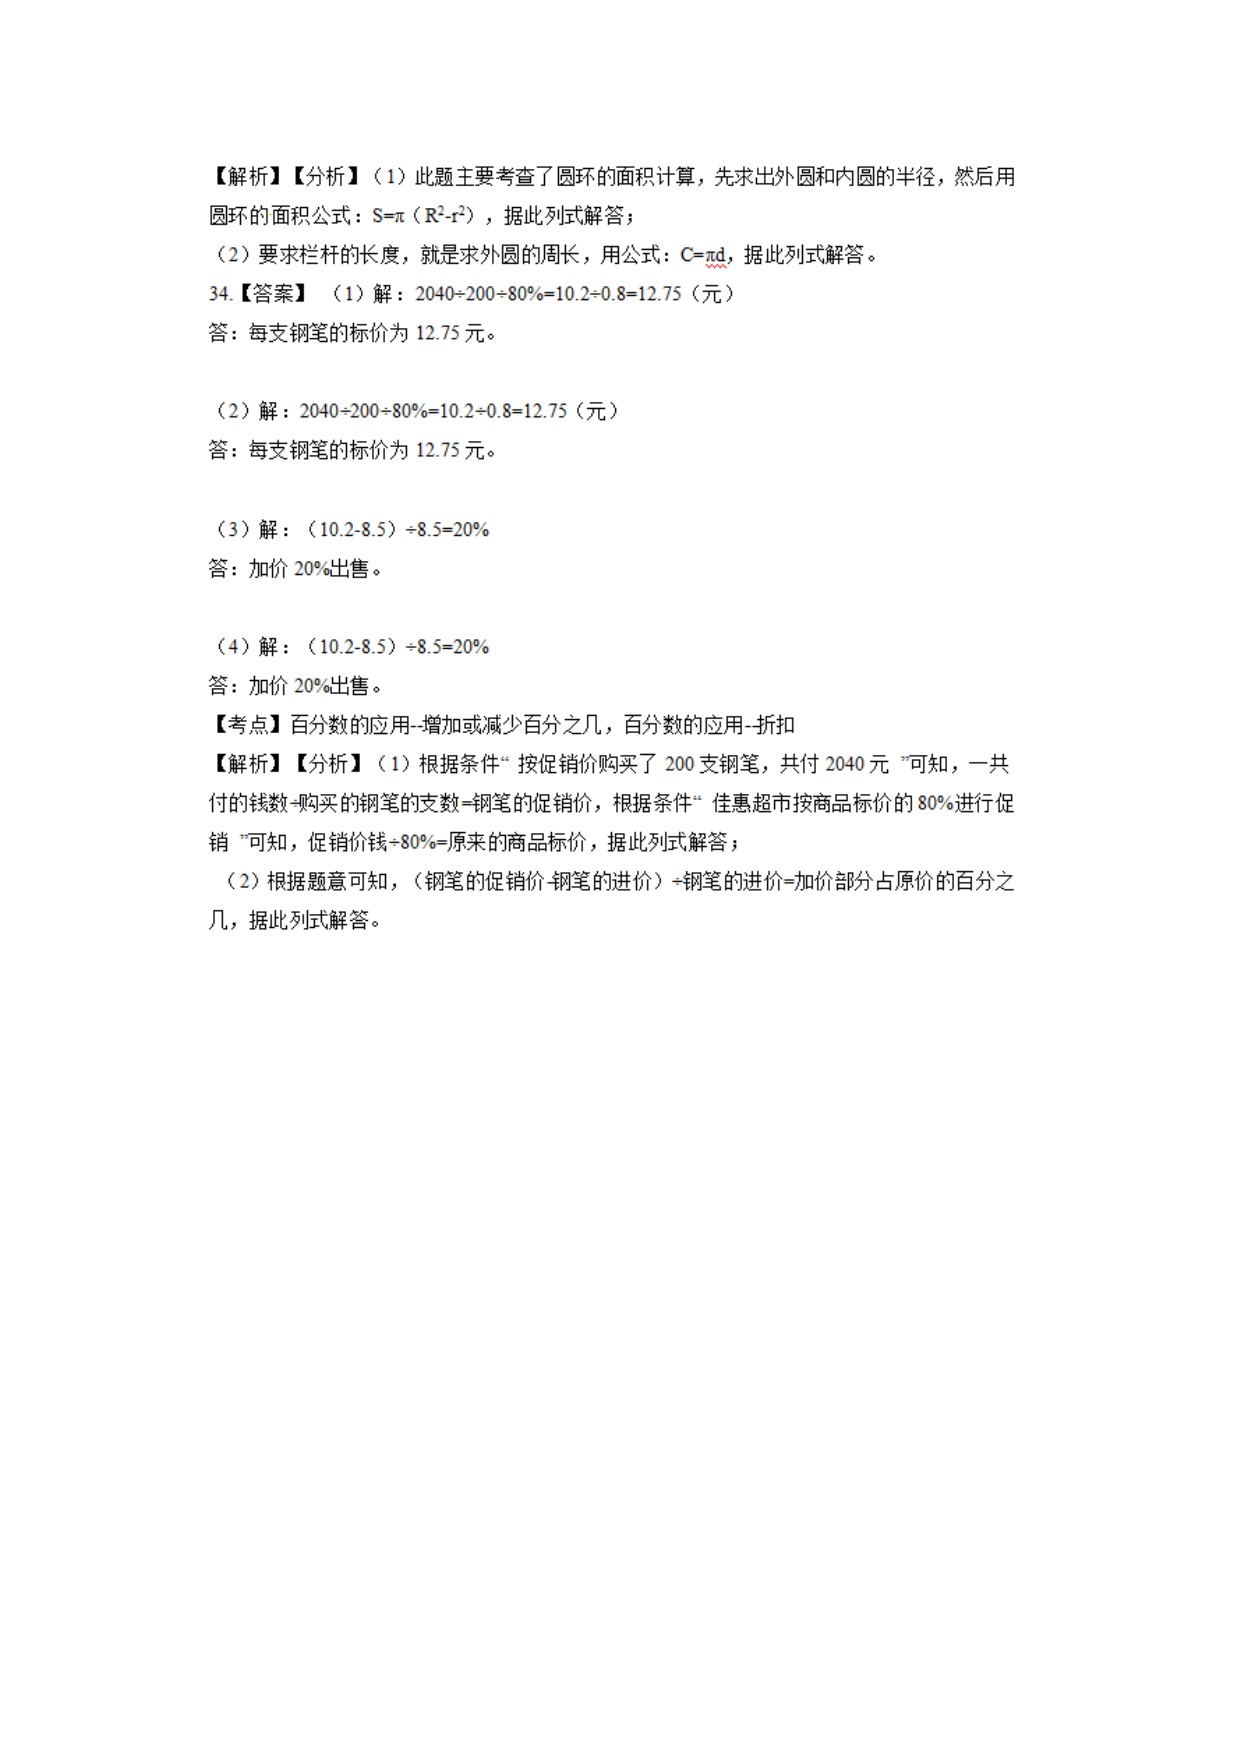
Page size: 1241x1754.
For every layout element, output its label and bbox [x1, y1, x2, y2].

picture [187, 162, 1053, 973]
